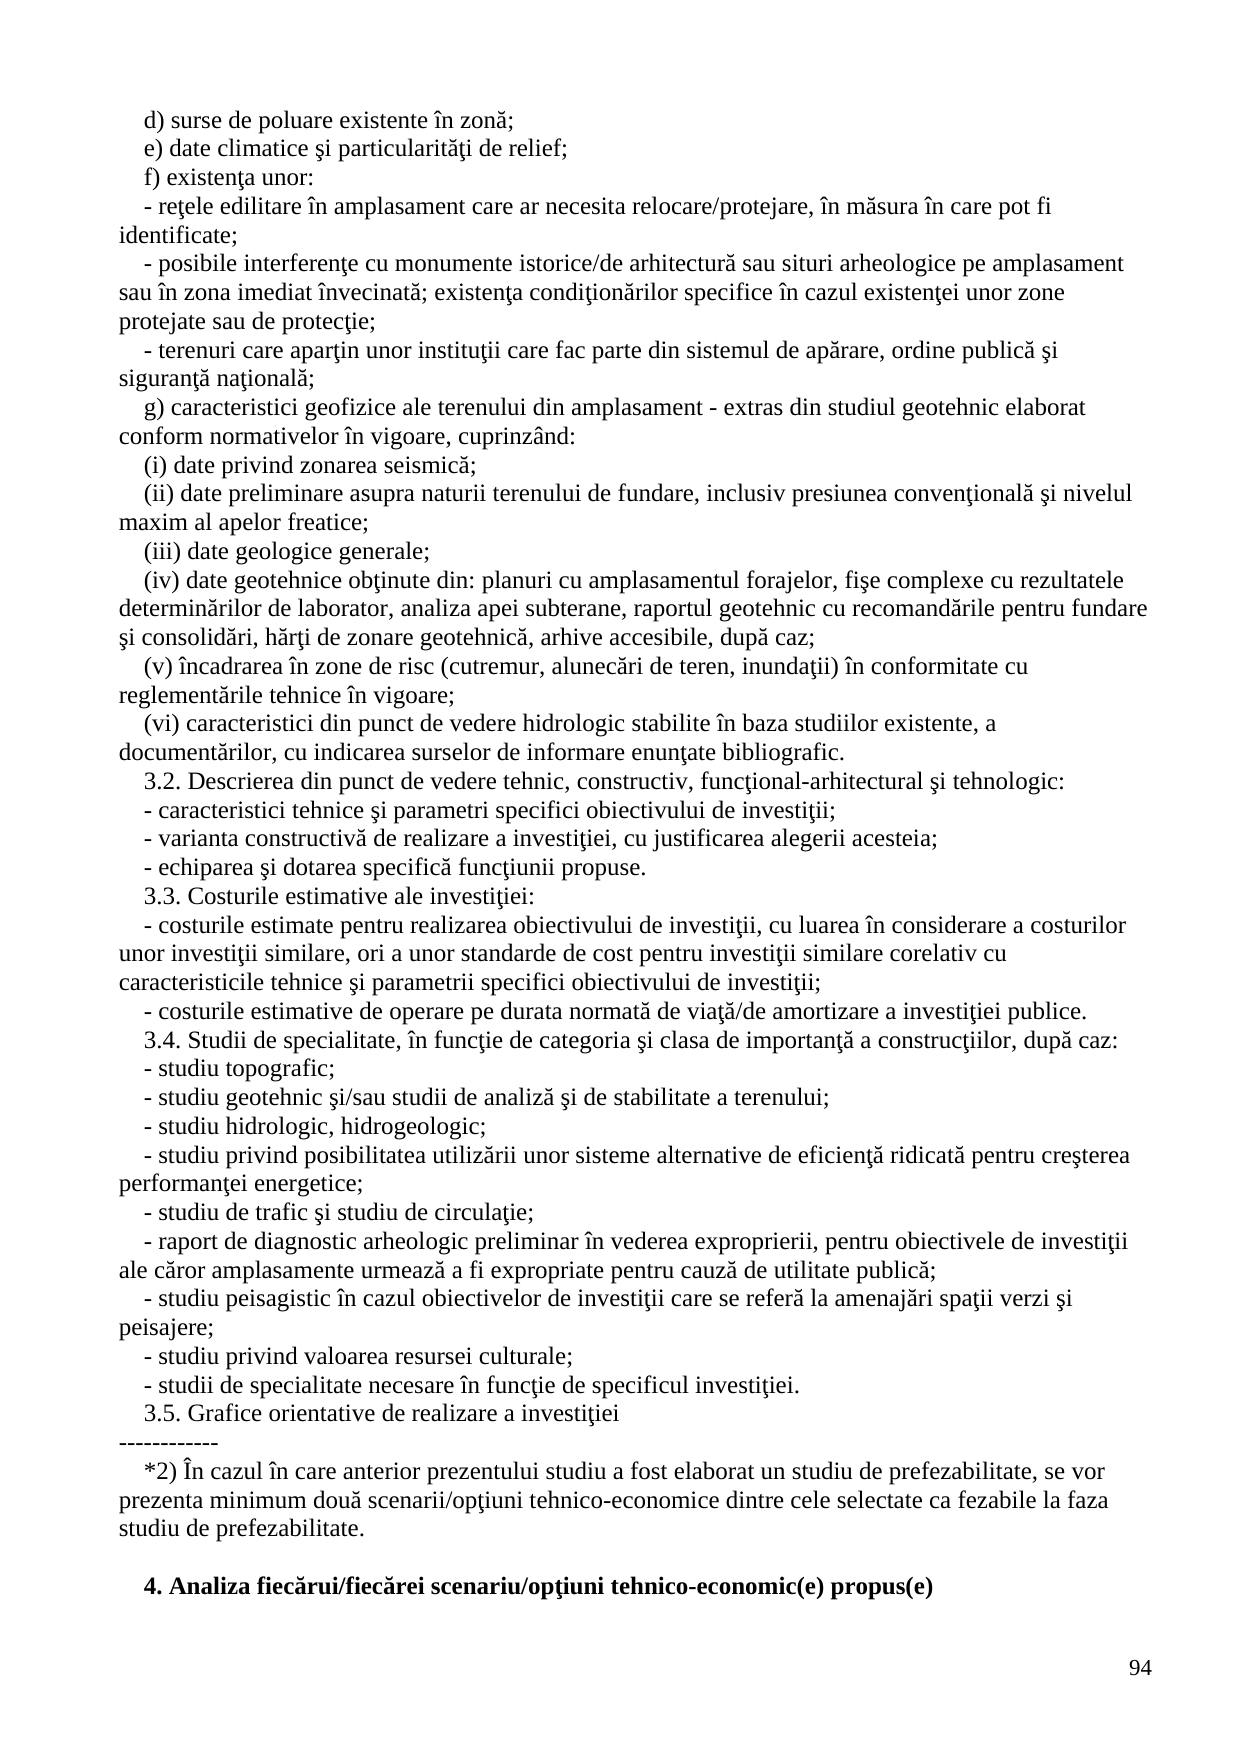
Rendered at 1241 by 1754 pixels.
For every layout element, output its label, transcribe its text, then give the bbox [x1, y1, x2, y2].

text - costurile estimate pentru realizarea obiectivului de investiţii, cu luarea în considerare a costurilor unor investiţii similare, ori a unor standarde de cost pentru investiţii similare corelativ cu caracteristicile tehnice şi parametrii specifici obiectivului de investiţii; [118, 910, 1152, 996]
text - studiu hidrologic, hidrogeologic; [118, 1111, 1152, 1140]
text - echiparea şi dotarea specifică funcţiunii propuse. [118, 852, 1152, 881]
text - terenuri care aparţin unor instituţii care fac parte din sistemul de apărare, ordine publică şi siguranţă naţională; [118, 335, 1152, 392]
text - caracteristici tehnice şi parametri specifici obiectivului de investiţii; [118, 795, 1152, 823]
text 4. Analiza fiecărui/fiecărei scenariu/opţiuni tehnico-economic(e) propus(e) [118, 1571, 1152, 1600]
text - studiu de trafic şi studiu de circulaţie; [118, 1197, 1152, 1226]
text - varianta constructivă de realizare a investiţiei, cu justificarea alegerii acesteia; [118, 823, 1152, 852]
text 3.3. Costurile estimative ale investiţiei: [118, 881, 1152, 910]
text - reţele edilitare în amplasament care ar necesita relocare/protejare, în măsura în care pot fi identificate; [118, 191, 1152, 248]
text (iii) date geologice generale; [118, 536, 1152, 565]
text - posibile interferenţe cu monumente istorice/de arhitectură sau situri arheologice pe amplasament sau în zona imediat învecinată; existenţa condiţionărilor specifice în cazul existenţei unor zone protejate sau de protecţie; [118, 248, 1152, 335]
text - studiu privind valoarea resursei culturale; [118, 1341, 1152, 1370]
text - studiu topografic; [118, 1053, 1152, 1082]
text - studii de specialitate necesare în funcţie de specificul investiţiei. [118, 1370, 1152, 1398]
text (i) date privind zonarea seismică; [118, 450, 1152, 478]
text 3.5. Grafice orientative de realizare a investiţiei [118, 1398, 1152, 1427]
text *2) În cazul în care anterior prezentului studiu a fost elaborat un studiu de prefezabilitate, se vor prezenta minimum două scenarii/opţiuni tehnico-economice dintre cele selectate ca fezabile la faza studiu de prefezabilitate. [118, 1456, 1152, 1542]
text - studiu peisagistic în cazul obiectivelor de investiţii care se referă la amenajări spaţii verzi şi peisajere; [118, 1283, 1152, 1341]
text ------------ [118, 1427, 1152, 1456]
text - studiu privind posibilitatea utilizării unor sisteme alternative de eficienţă ridicată pentru creşterea performanţei energetice; [118, 1140, 1152, 1197]
text g) caracteristici geofizice ale terenului din amplasament - extras din studiul geotehnic elaborat conform normativelor în vigoare, cuprinzând: [118, 392, 1152, 450]
text f) existenţa unor: [118, 162, 1152, 191]
text (iv) date geotehnice obţinute din: planuri cu amplasamentul forajelor, fişe complexe cu rezultatele determinărilor de laborator, analiza apei subterane, raportul geotehnic cu recomandările pentru fundare şi consolidări, hărţi de zonare geotehnică, arhive accesibile, după caz; [118, 565, 1152, 651]
text (ii) date preliminare asupra naturii terenului de fundare, inclusiv presiunea convenţională şi nivelul maxim al apelor freatice; [118, 478, 1152, 536]
text - studiu geotehnic şi/sau studii de analiză şi de stabilitate a terenului; [118, 1082, 1152, 1111]
text (v) încadrarea în zone de risc (cutremur, alunecări de teren, inundaţii) în conformitate cu reglementările tehnice în vigoare; [118, 651, 1152, 708]
text 3.4. Studii de specialitate, în funcţie de categoria şi clasa de importanţă a construcţiilor, după caz: [118, 1025, 1152, 1053]
text 3.2. Descrierea din punct de vedere tehnic, constructiv, funcţional-arhitectural şi tehnologic: [118, 766, 1152, 795]
text - raport de diagnostic arheologic preliminar în vederea exproprierii, pentru obiectivele de investiţii ale căror amplasamente urmează a fi expropriate pentru cauză de utilitate publică; [118, 1226, 1152, 1283]
text (vi) caracteristici din punct de vedere hidrologic stabilite în baza studiilor existente, a documentărilor, cu indicarea surselor de informare enunţate bibliografic. [118, 708, 1152, 766]
text - costurile estimative de operare pe durata normată de viaţă/de amortizare a investiţiei publice. [118, 996, 1152, 1025]
text d) surse de poluare existente în zonă; [118, 105, 1152, 133]
text e) date climatice şi particularităţi de relief; [118, 133, 1152, 162]
